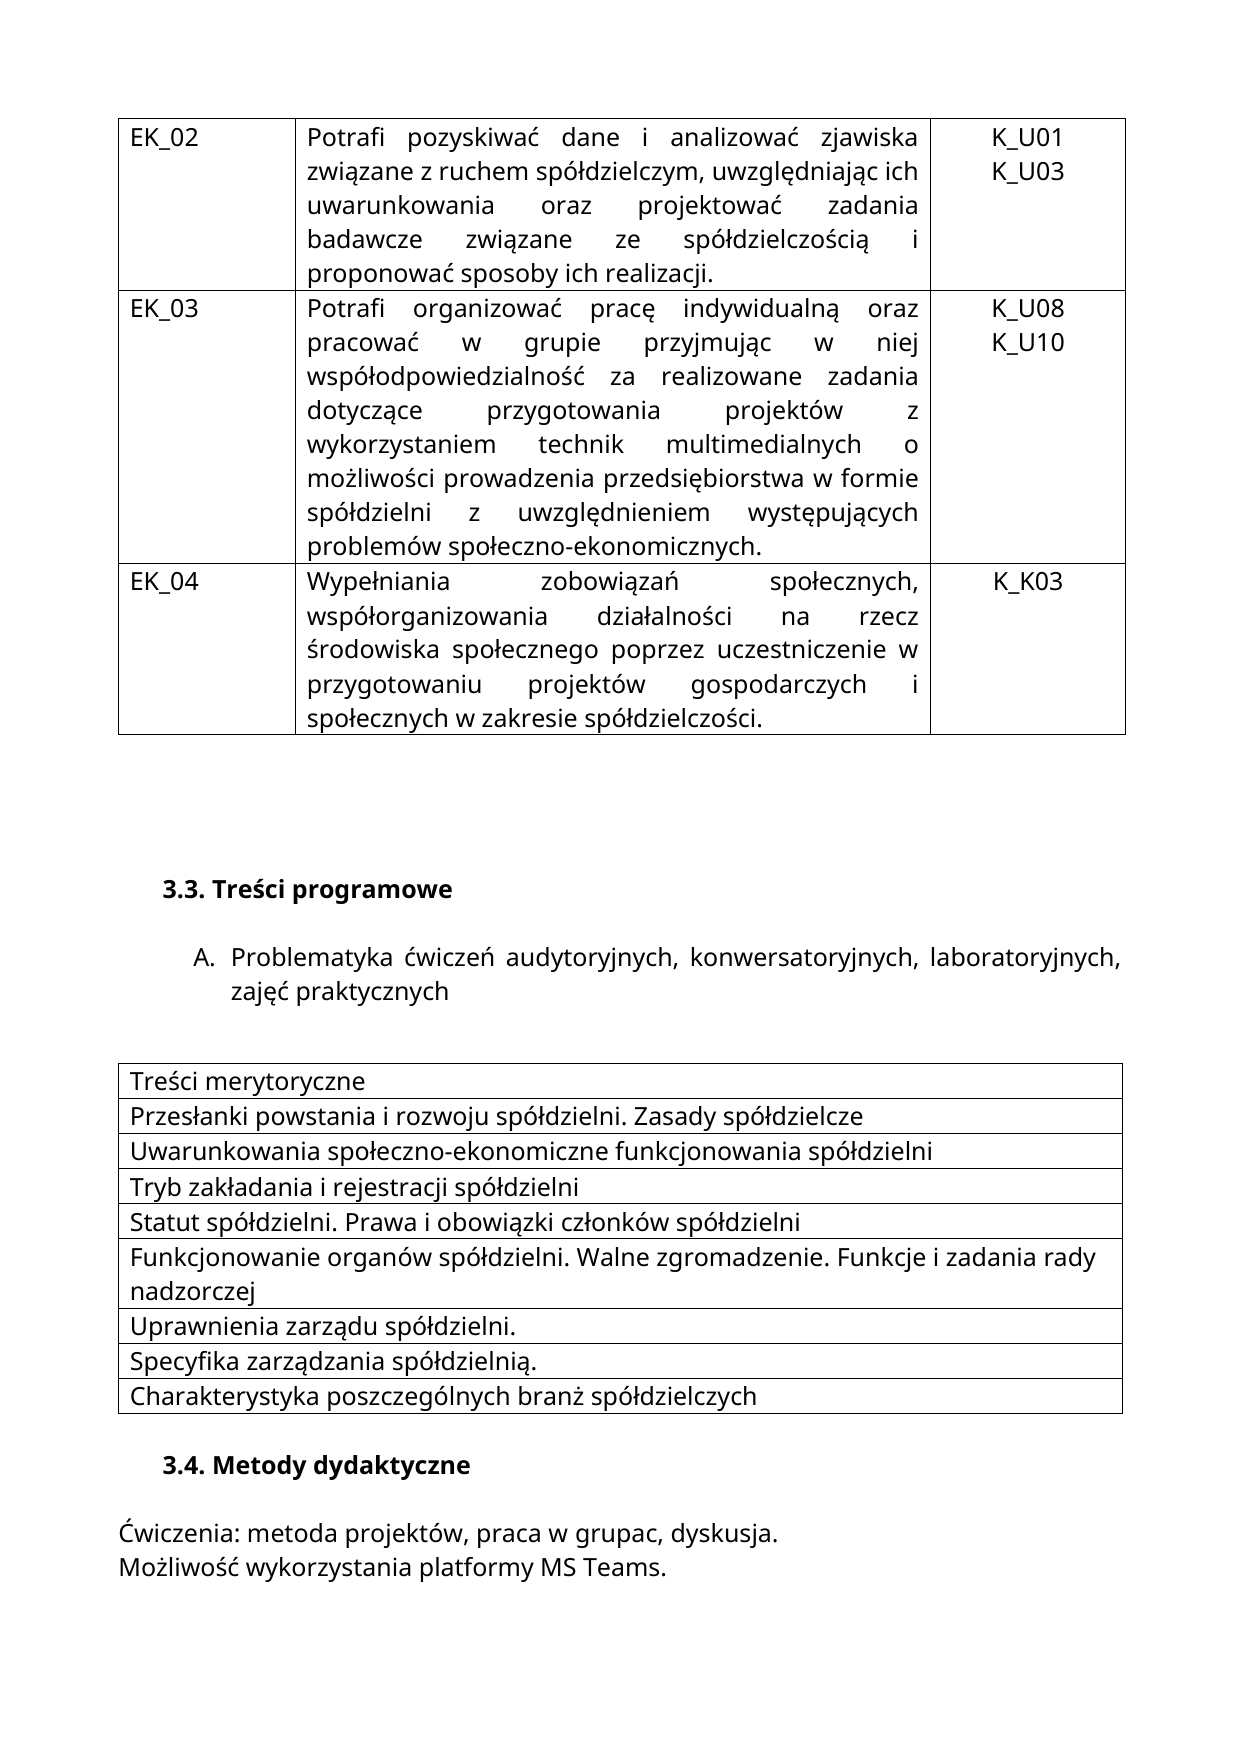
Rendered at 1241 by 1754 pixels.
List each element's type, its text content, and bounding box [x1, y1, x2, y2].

table_cell K_K03 [931, 564, 1125, 734]
list 3.3. Treści programowe [162, 872, 1122, 906]
table_cell EK_02 [119, 119, 295, 289]
table_cell Przesłanki powstania i rozwoju spółdzielni. Zasady spółdzielcze [119, 1099, 1122, 1133]
table_cell Statut spółdzielni. Prawa i obowiązki członków spółdzielni [119, 1204, 1122, 1238]
table_cell Uwarunkowania społeczno-ekonomiczne funkcjonowania spółdzielni [119, 1134, 1122, 1168]
table_cell EK_03 [119, 291, 295, 563]
table_cell K_U01 K_U03 [931, 119, 1125, 289]
table_cell Potrafi organizować pracę indywidualną oraz pracować w grupie przyjmując w niej współodpowiedzialność za realizowane zadania dotyczące przygotowania projektów z wykorzystaniem technik multimedialnych o możliwości prowadzenia przedsiębiorstwa w formie spółdzielni z uwzględnieniem występujących problemów społeczno-ekonomicznych. [296, 291, 930, 563]
table_cell Specyfika zarządzania spółdzielnią. [119, 1344, 1122, 1378]
list Problematyka ćwiczeń audytoryjnych, konwersatoryjnych, laboratoryjnych, zajęć praktycznych [193, 940, 1122, 1008]
table_cell K_U08 K_U10 [931, 291, 1125, 563]
table_cell EK_04 [119, 564, 295, 734]
table_cell Potrafi pozyskiwać dane i analizować zjawiska związane z ruchem spółdzielczym, uwzględniając ich uwarunkowania oraz projektować zadania badawcze związane ze spółdzielczością i proponować sposoby ich realizacji. [296, 119, 930, 289]
text Możliwość wykorzystania platformy MS Teams. [118, 1550, 1122, 1584]
table_header Treści merytoryczne [119, 1064, 1122, 1098]
table_cell Tryb zakładania i rejestracji spółdzielni [119, 1169, 1122, 1203]
text 3.4. Metody dydaktyczne [162, 1448, 1122, 1482]
table_cell Charakterystyka poszczególnych branż spółdzielczych [119, 1379, 1122, 1413]
text Ćwiczenia: metoda projektów, praca w grupac, dyskusja. [118, 1516, 1122, 1550]
table_cell Funkcjonowanie organów spółdzielni. Walne zgromadzenie. Funkcje i zadania rady nadzorczej [119, 1239, 1122, 1307]
table_cell Wypełniania zobowiązań społecznych, współorganizowania działalności na rzecz środowiska społecznego poprzez uczestniczenie w przygotowaniu projektów gospodarczych i społecznych w zakresie spółdzielczości. [296, 564, 930, 734]
table_cell Uprawnienia zarządu spółdzielni. [119, 1309, 1122, 1343]
